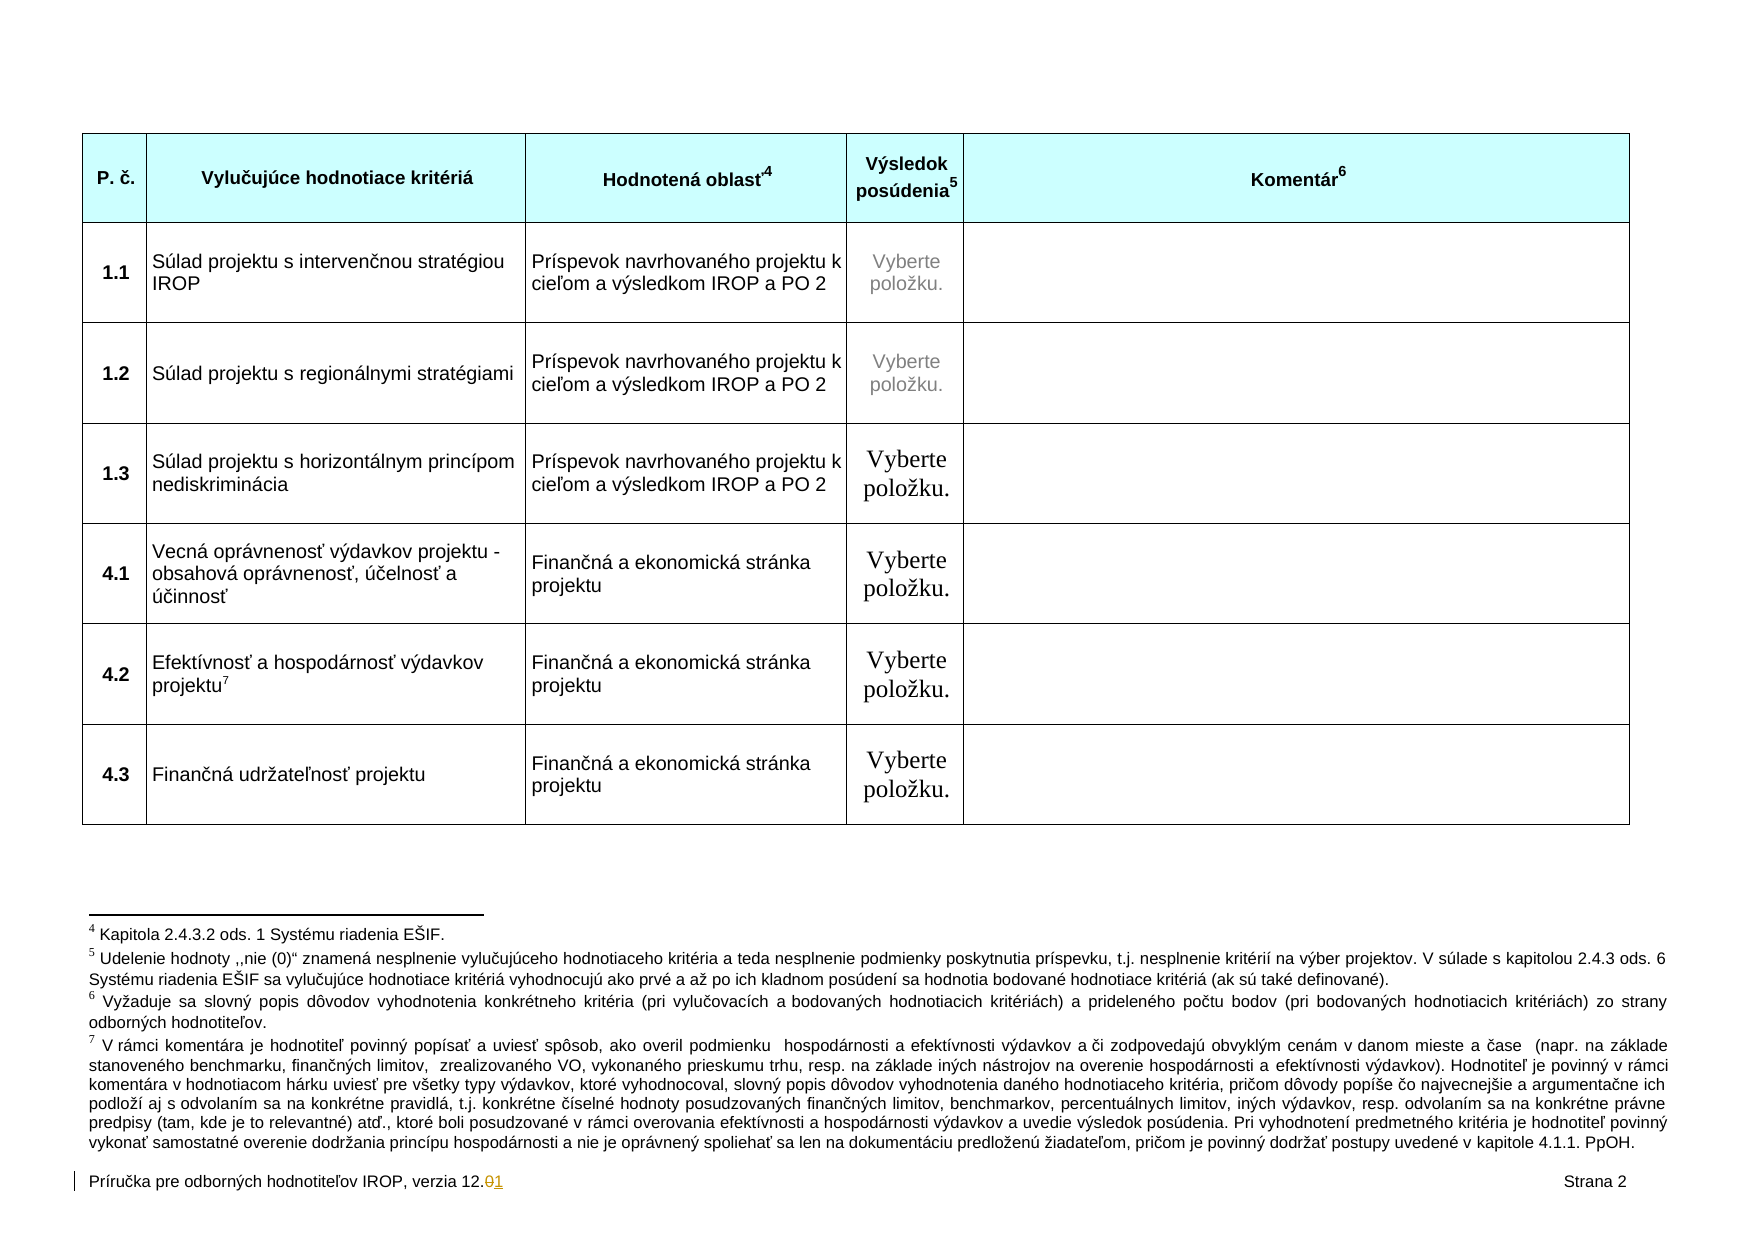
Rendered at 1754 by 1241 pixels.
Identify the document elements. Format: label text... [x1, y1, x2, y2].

table_header P. č. [83, 134, 146, 222]
table_cell 4.3 [83, 725, 146, 824]
table_cell Príspevok navrhovaného projektu k cieľom a výsledkom IROP a PO 2 [526, 323, 846, 422]
table_cell [964, 624, 1629, 724]
table_cell [847, 223, 963, 322]
table_cell 1.1 [83, 223, 146, 322]
table_cell Efektívnosť a hospodárnosť výdavkov projektu [147, 624, 525, 724]
table_cell 1.3 [83, 424, 146, 523]
table_cell Príspevok navrhovaného projektu k cieľom a výsledkom IROP a PO 2 [526, 424, 846, 523]
table_cell Finančná udržateľnosť projektu [147, 725, 525, 824]
table_header Hodnotená oblasť [526, 134, 846, 222]
table_header Komentár [964, 134, 1629, 222]
table_cell Finančná a ekonomická stránka projektu [526, 624, 846, 724]
table_cell [964, 524, 1629, 623]
table_cell 4.1 [83, 524, 146, 623]
table_cell [964, 223, 1629, 322]
table_cell [964, 424, 1629, 523]
table_cell 4.2 [83, 624, 146, 724]
table_cell [964, 725, 1629, 824]
table_cell Finančná a ekonomická stránka projektu [526, 725, 846, 824]
table_cell [964, 323, 1629, 422]
table_header Vylučujúce hodnotiace kritériá [147, 134, 525, 222]
table_header Výsledok posúdenia [847, 134, 963, 222]
table_cell Vecná oprávnenosť výdavkov projektu - obsahová oprávnenosť, účelnosť a účinnosť [147, 524, 525, 623]
table_cell Finančná a ekonomická stránka projektu [526, 524, 846, 623]
table_cell Súlad projektu s horizontálnym princípom nediskriminácia [147, 424, 525, 523]
table_cell Príspevok navrhovaného projektu k cieľom a výsledkom IROP a PO 2 [526, 223, 846, 322]
table_cell [847, 323, 963, 422]
table_cell Súlad projektu s regionálnymi stratégiami [147, 323, 525, 422]
table_cell Súlad projektu s intervenčnou stratégiou IROP [147, 223, 525, 322]
table_cell 1.2 [83, 323, 146, 422]
